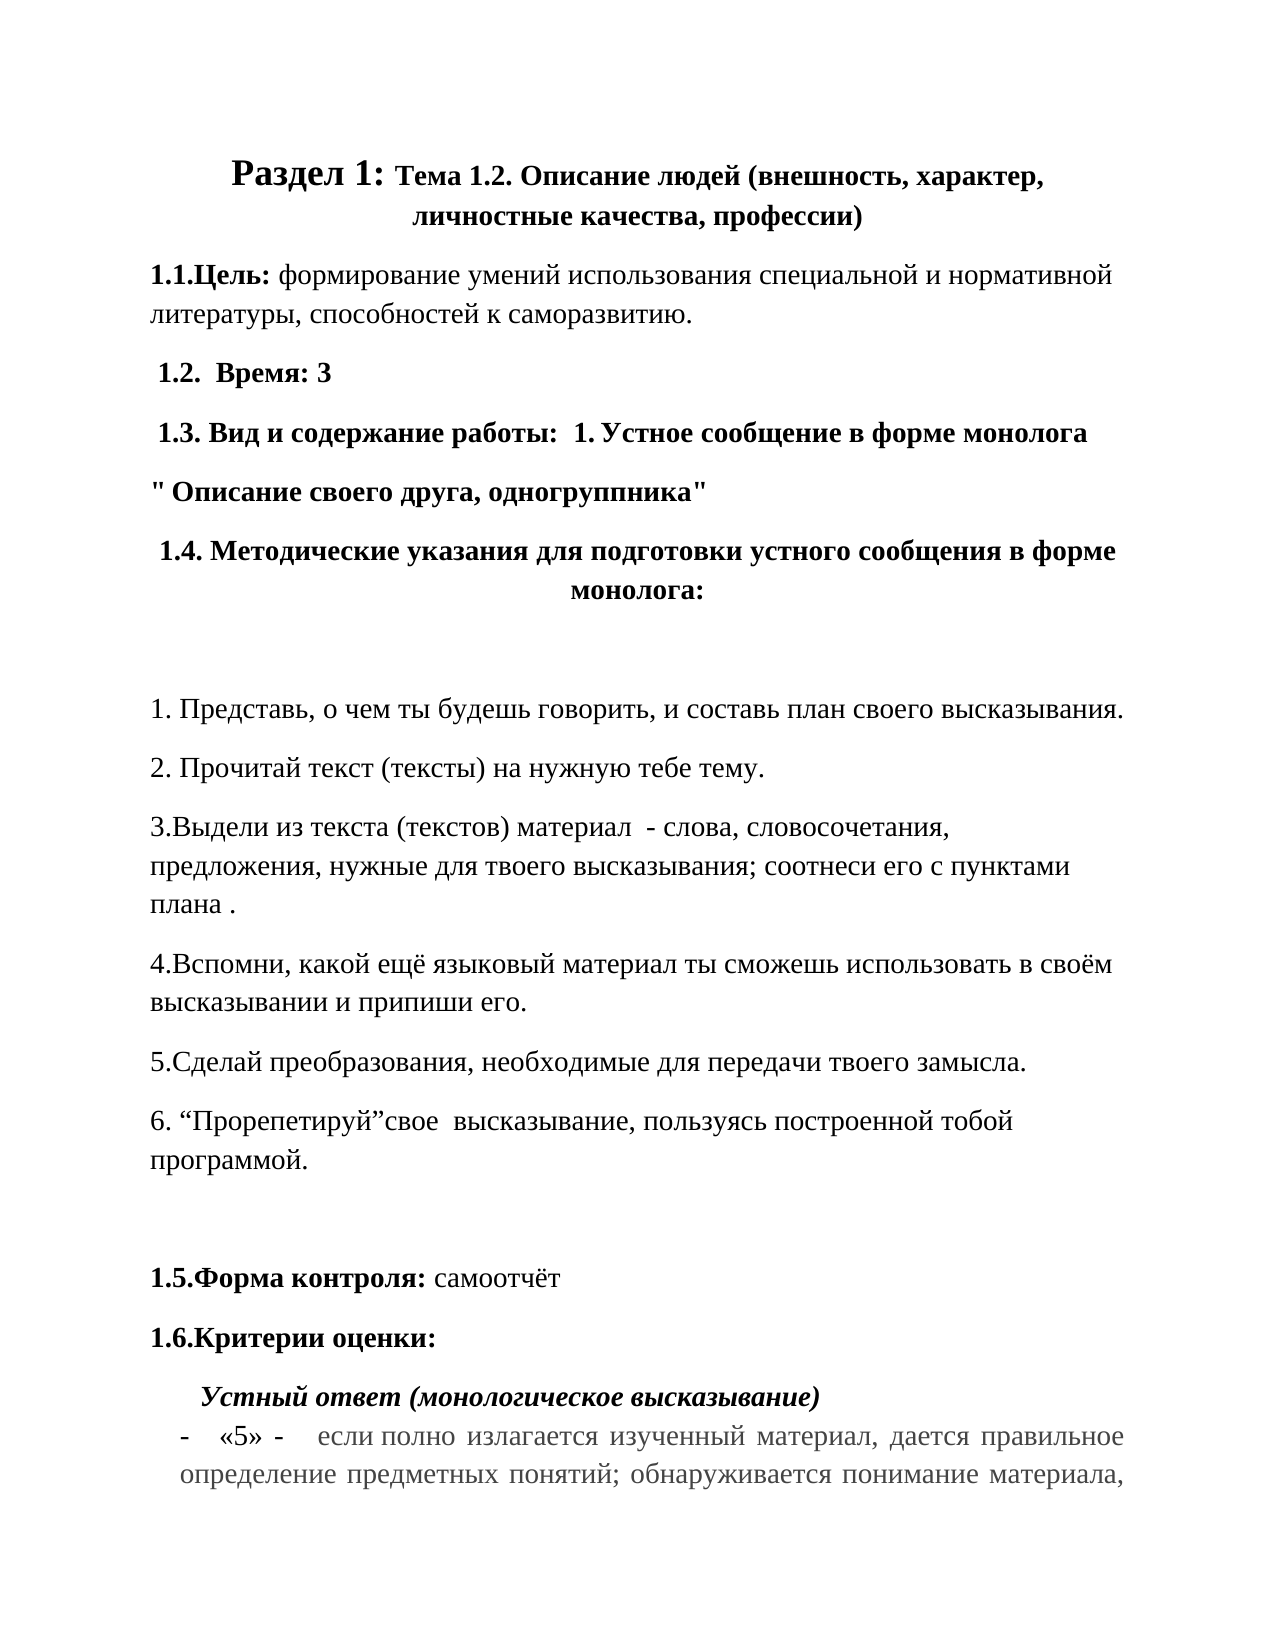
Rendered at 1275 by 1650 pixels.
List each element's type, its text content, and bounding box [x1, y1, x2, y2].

text 1.6.Критерии оценки: [150, 1320, 1125, 1353]
text 6. “Прорепетируй”свое высказывание, пользуясь построенной тобой программой. [150, 1103, 1125, 1175]
text Раздел 1: Тема 1.2. Описание людей (внешность, характер, личностные качества, профессии) [150, 150, 1125, 232]
text 1.4. Методические указания для подготовки устного сообщения в форме монолога: [150, 533, 1125, 606]
text 1.3. Вид и содержание работы: 1. Устное сообщениe в форме монолога [150, 415, 1125, 448]
text 4.Вспомни, какой ещё языковый материал ты сможешь использовать в своём высказывании и припиши его. [150, 946, 1125, 1018]
text 2. Прочитай текст (тексты) на нужную тебе тему. [150, 750, 1125, 784]
text 1.5.Форма контроля: самоотчёт [150, 1261, 1125, 1294]
text 1.1.Цель: формирование умений использования специальной и нормативной литературы, способностей к саморазвитию. [150, 257, 1125, 329]
text 1.2. Время: 3 [150, 355, 1125, 389]
text " Описание своего друга, одногруппника" [150, 474, 1125, 508]
text 5.Сделай преобразования, необходимые для передачи твоего замысла. [150, 1044, 1125, 1077]
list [179, 1418, 1125, 1490]
text Устный ответ (монологическое высказывание) [199, 1379, 1125, 1413]
text 1. Представь, о чем ты будешь говорить, и составь план своего высказывания. [150, 691, 1125, 724]
text 3.Выдели из текста (текстов) материал - слова, словосочетания, предложения, нужные для твоего высказывания; соотнеси его с пунктами плана . [150, 809, 1125, 920]
